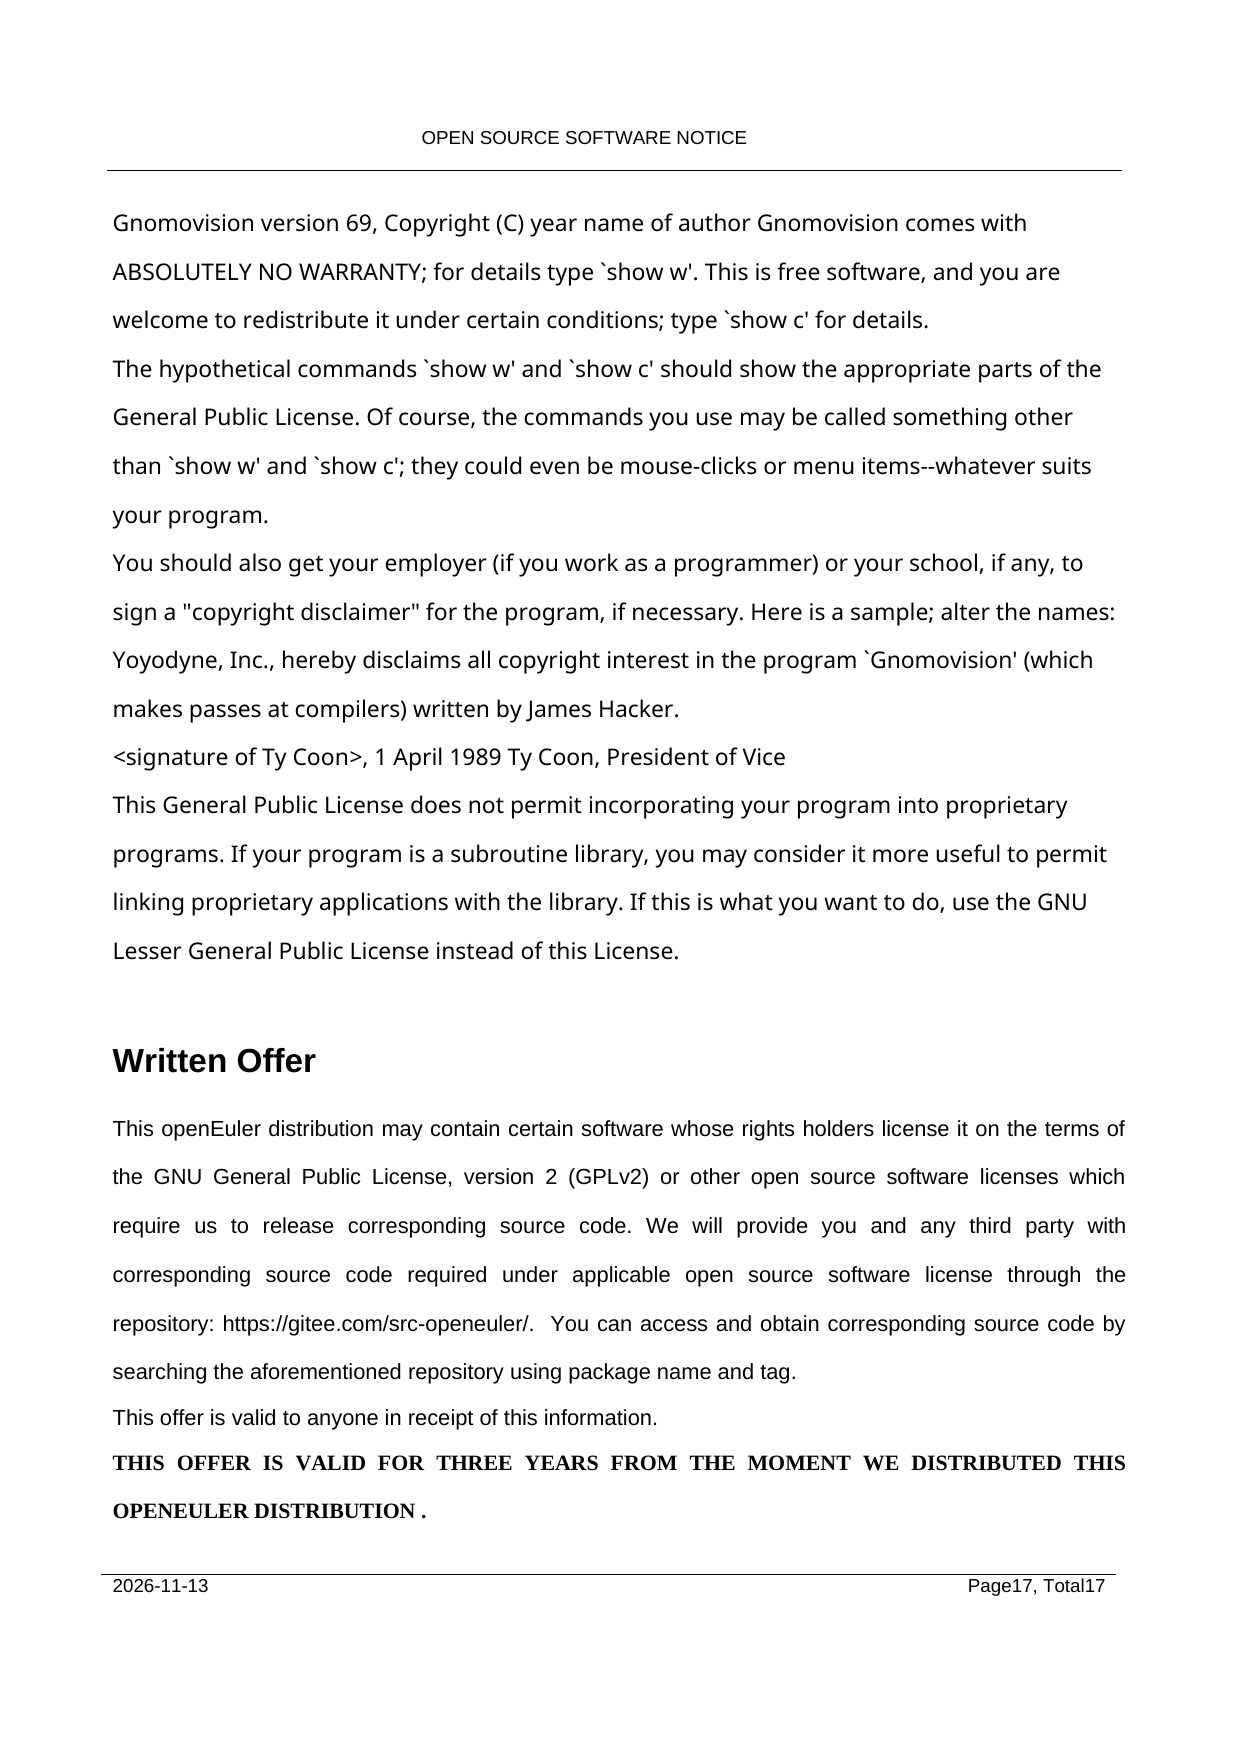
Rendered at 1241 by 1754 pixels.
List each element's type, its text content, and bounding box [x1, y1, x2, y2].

text Yoyodyne, Inc., hereby disclaims all copyright interest in the program `Gnomovision' (which makes passes at compilers) written by James Hacker. [112, 643, 1128, 724]
text Written Offer [112, 1028, 1128, 1093]
text <signature of Ty Coon>, 1 April 1989 Ty Coon, President of Vice [112, 740, 1128, 773]
text This offer is valid to anyone in receipt of this information. [112, 1401, 1128, 1433]
text This openEuler distribution may contain certain software whose rights holders license it on the terms of the GNU General Public License, version 2 (GPLv2) or other open source software licenses which require us to release corresponding source code. We will provide you and any third party with corresponding source code required under applicable open source software license through the repository: https://gitee.com/src-openeuler/. You can access and obtain corresponding source code by searching the aforementioned repository using package name and tag. [112, 1112, 1128, 1388]
text The hypothetical commands `show w' and `show c' should show the appropriate parts of the General Public License. Of course, the commands you use may be called something other than `show w' and `show c'; they could even be mouse-clicks or menu items--whatever suits your program. [112, 352, 1128, 531]
text This General Public License does not permit incorporating your program into proprietary programs. If your program is a subroutine library, you may consider it more useful to permit linking proprietary applications with the library. If this is what you want to do, use the GNU Lesser General Public License instead of this License. [112, 788, 1128, 967]
text Gnomovision version 69, Copyright (C) year name of author Gnomovision comes with ABSOLUTELY NO WARRANTY; for details type `show w'. This is free software, and you are welcome to redistribute it under certain conditions; type `show c' for details. [112, 206, 1128, 336]
text THIS OFFER IS VALID FOR THREE YEARS FROM THE MOMENT WE DISTRIBUTED THIS OPENEULER DISTRIBUTION . [112, 1446, 1128, 1527]
text You should also get your employer (if you work as a programmer) or your school, if any, to sign a "copyright disclaimer" for the program, if necessary. Here is a sample; alter the names: [112, 546, 1128, 628]
